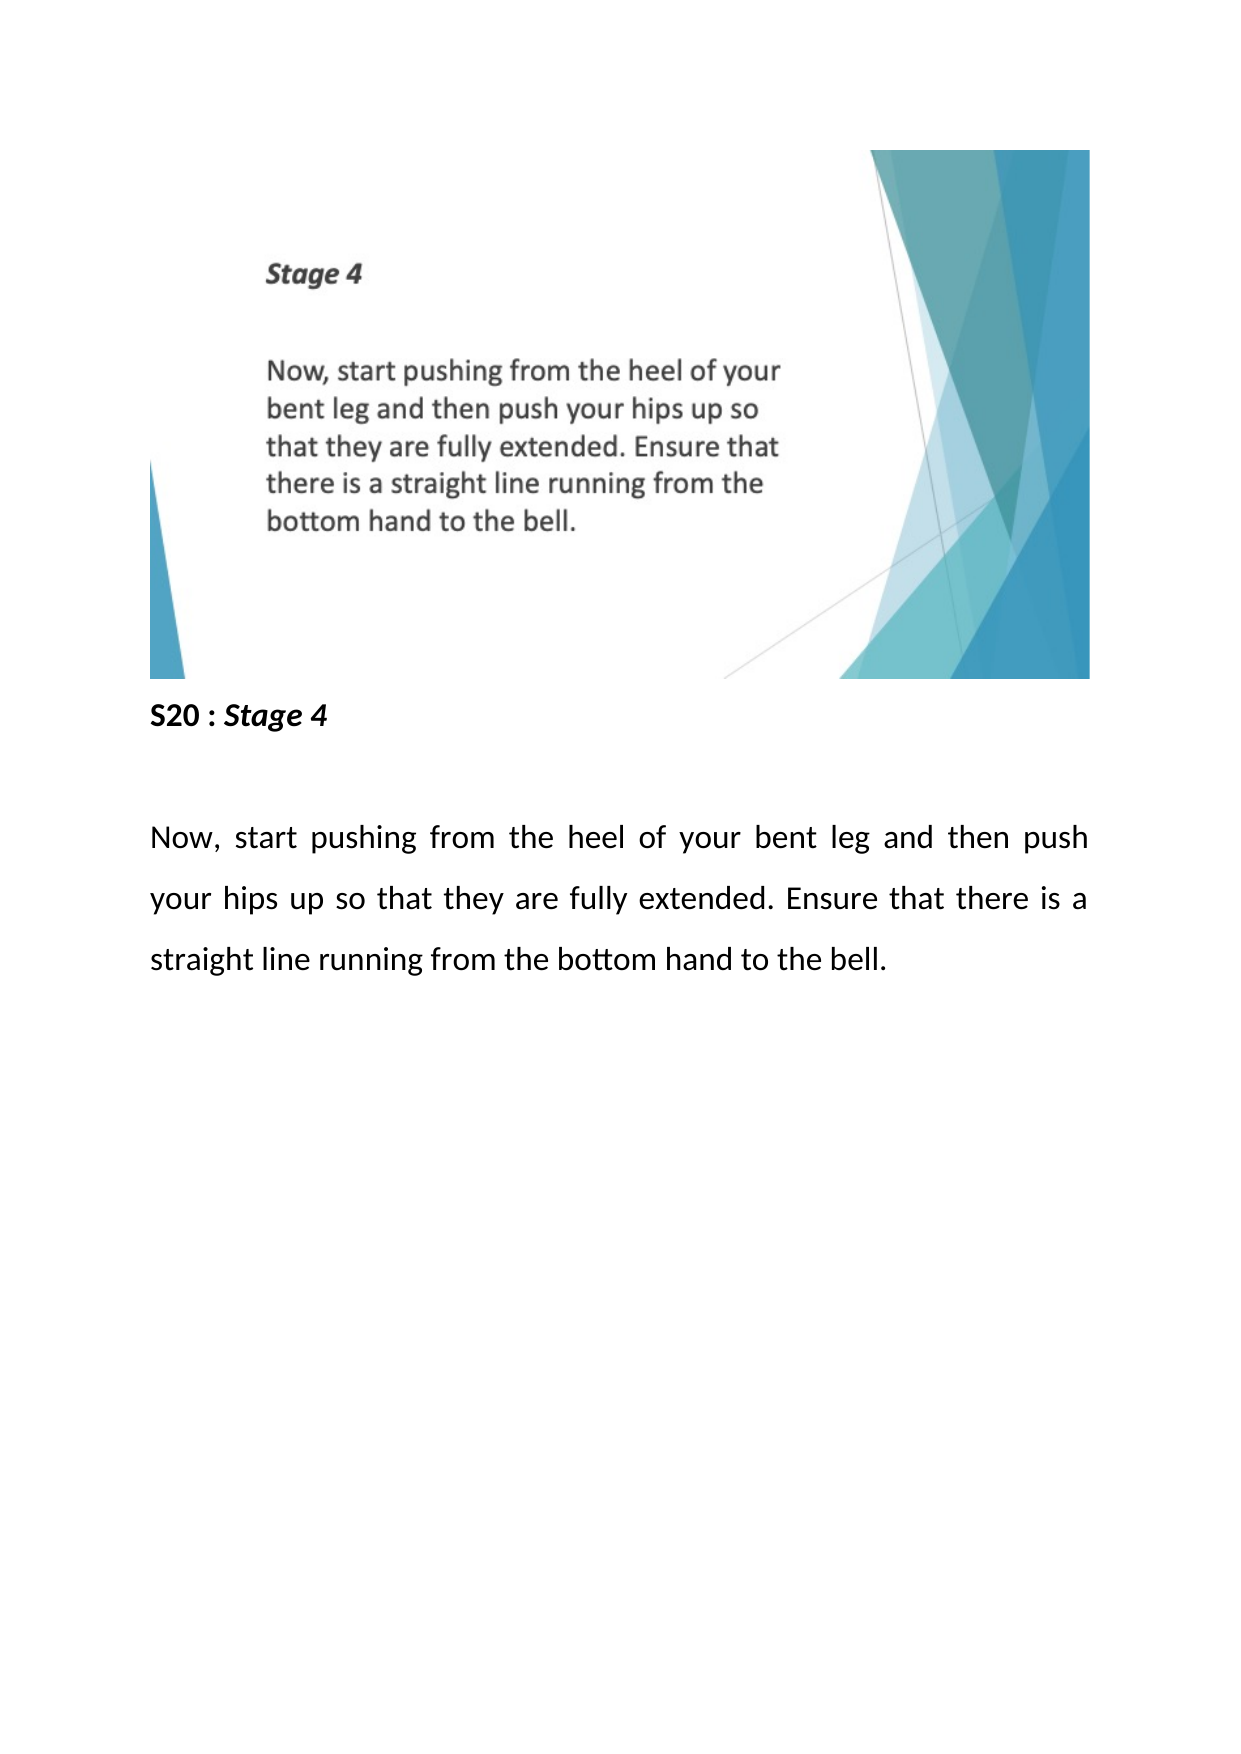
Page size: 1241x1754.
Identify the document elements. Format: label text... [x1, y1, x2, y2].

picture [150, 150, 1090, 679]
text S20 : Stage 4 [150, 694, 1090, 734]
text Now, start pushing from the heel of your bent leg and then push your hips up so that they are fully extended. Ensure that there is a straight line running from the bottom hand to the bell. [150, 816, 1090, 979]
